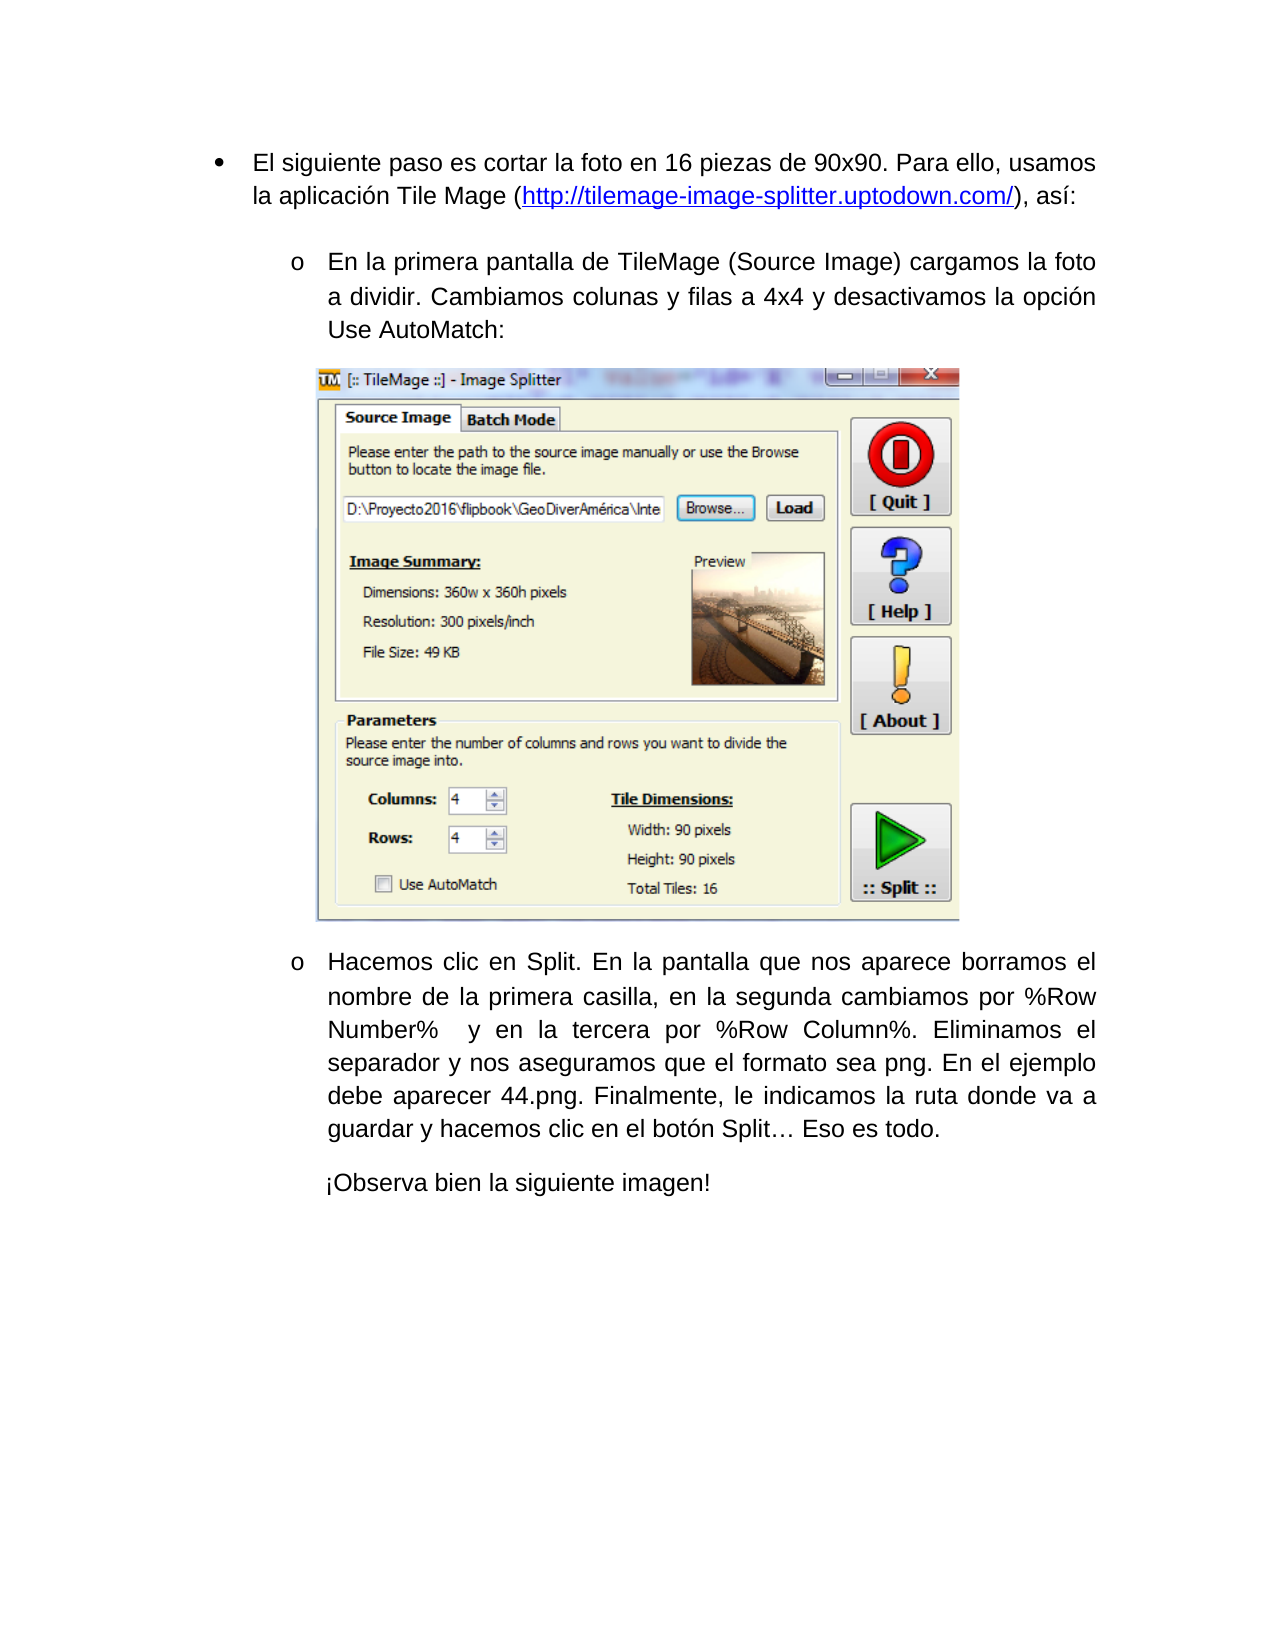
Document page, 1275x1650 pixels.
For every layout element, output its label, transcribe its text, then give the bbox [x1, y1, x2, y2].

list Hacemos clic en Split. En la pantalla que nos aparece borramos el nombre de la primera casilla, en la segunda cambiamos por %Row Number% y en la tercera por %Row Column%. Eliminamos el separador y nos aseguramos que el formato sea png. En el ejemplo debe aparecer 44.png. Finalmente, le indicamos la ruta donde va a guardar y hacemos clic en el botón Split… Eso es todo. [290, 947, 1098, 1143]
list El siguiente paso es cortar la foto en 16 piezas de 90x90. Para ello, usamos la aplicación Tile Mage (http://tilemage-image-splitter.uptodown.com/), así: [215, 148, 1098, 209]
picture [315, 368, 960, 922]
text ¡Observa bien la siguiente imagen! [325, 1168, 1098, 1197]
list En la primera pantalla de TileMage (Source Image) cargamos la foto a dividir. Cambiamos colunas y filas a 4x4 y desactivamos la opción Use AutoMatch: [290, 247, 1098, 344]
